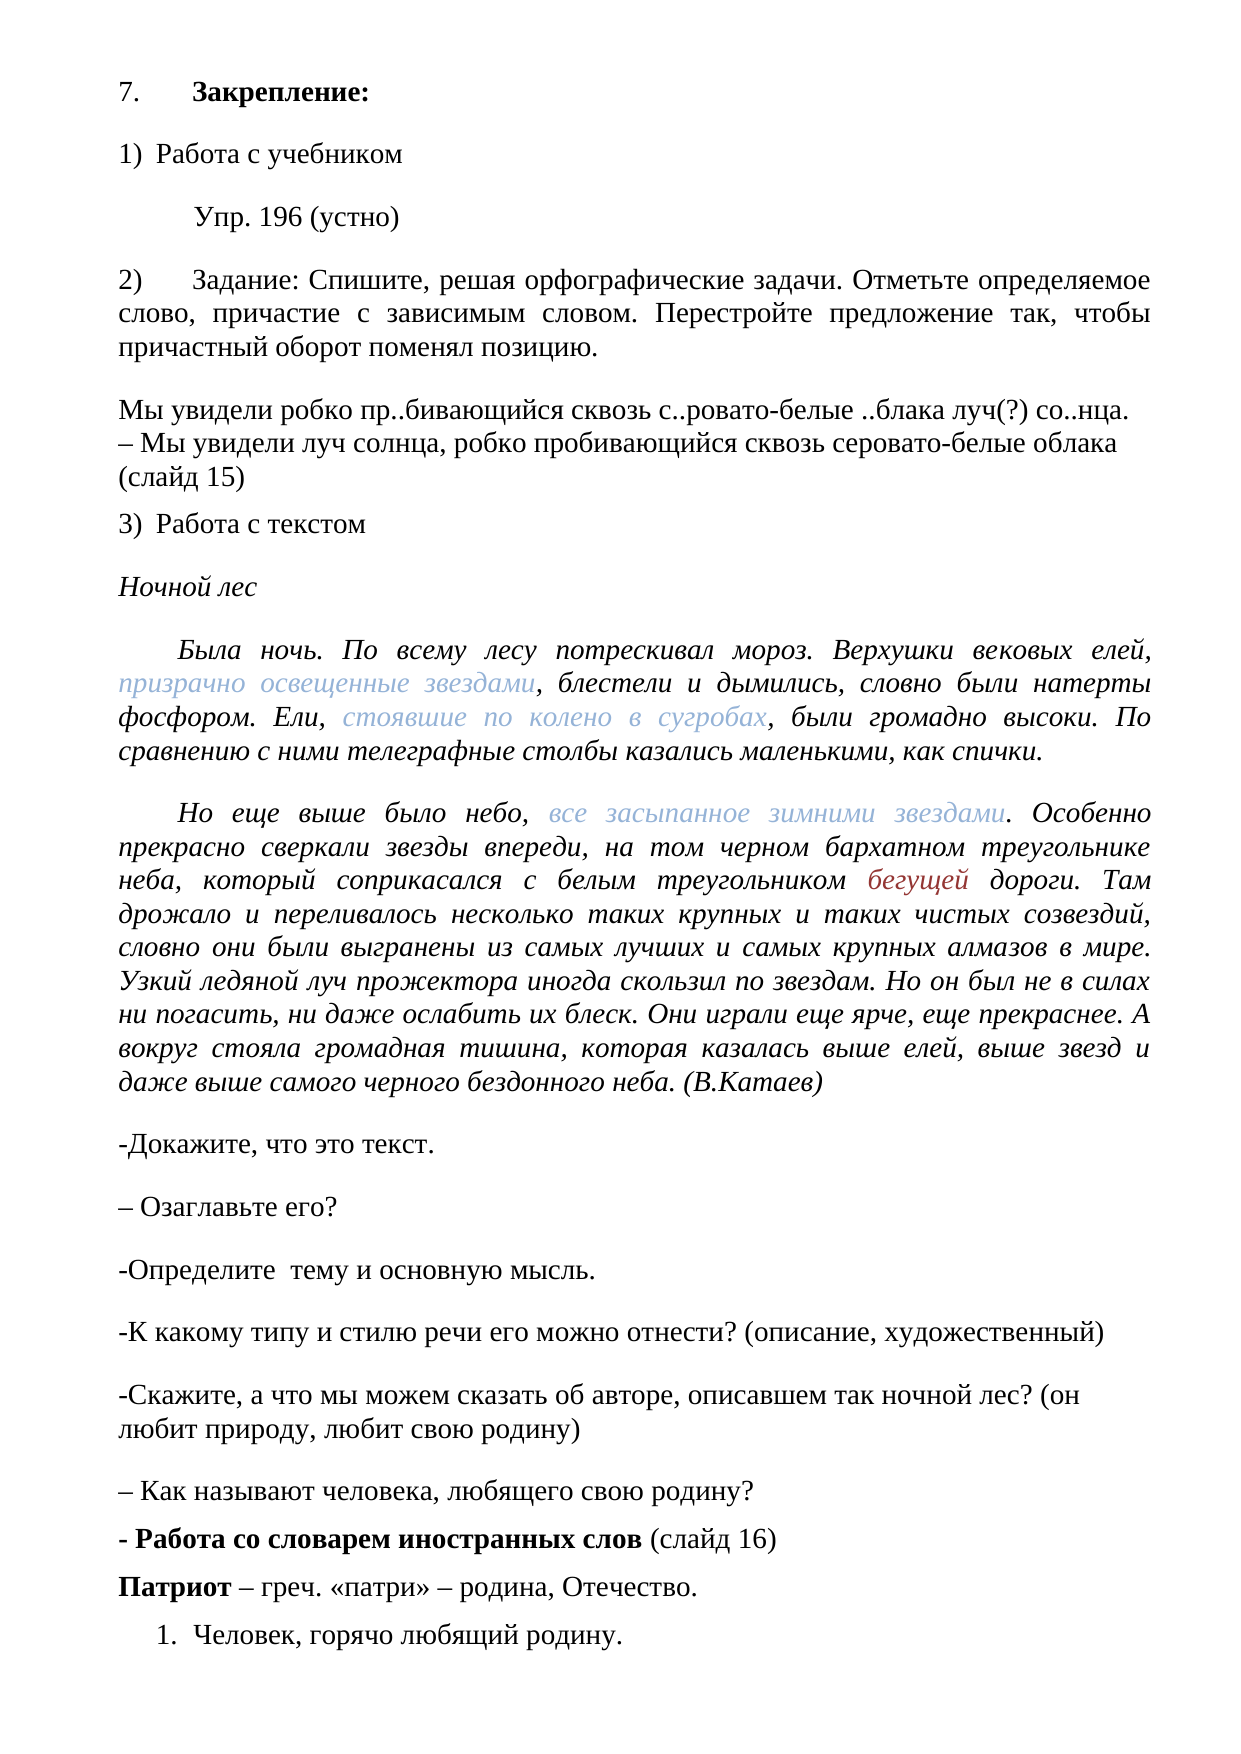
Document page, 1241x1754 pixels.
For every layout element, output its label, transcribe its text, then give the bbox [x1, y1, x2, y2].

list Работа с учебником [118, 137, 1152, 170]
list Работа с текстом [118, 507, 1152, 540]
text Мы увидели робко пр..бивающийся сквозь с..ровато-белые ..блака луч(?) со..нца. – Мы увидели луч солнца, робко пробивающийся сквозь серовато-белые облака (слайд 15) [118, 392, 1152, 492]
text -Докажите, что это текст. [118, 1126, 1152, 1160]
text Ночной лес [118, 569, 1152, 603]
text -Скажите, а что мы можем сказать об авторе, описавшем так ночной лес? (он любит природу, любит свою родину) [118, 1377, 1152, 1444]
list Задание: Спишите, решая орфографические задачи. Отметьте определяемое слово, причастие с зависимым словом. Перестройте предложение так, чтобы причастный оборот поменял позицию. [118, 262, 1152, 363]
list Человек, горячо любящий родину. [156, 1617, 1152, 1651]
text – Озаглавьте его? [118, 1189, 1152, 1223]
text Упр. 196 (устно) [193, 199, 1152, 233]
text Патриот – греч. «патри» – родина, Отечество. [118, 1569, 1152, 1603]
text -Определите тему и основную мысль. [118, 1252, 1152, 1285]
text – Как называют человека, любящего свою родину? [118, 1473, 1152, 1507]
text Была ночь. По всему лесу потрескивал мороз. Верхушки вековых елей, призрачно освещенные звездами, блестели и дымились, словно были натерты фосфором. Ели, стоявшие по колено в сугробах, были громадно высоки. По сравнению с ними телеграфные столбы казались маленькими, как спички. [118, 632, 1152, 766]
text Но еще выше было небо, все засыпанное зимними звездами. Особенно прекрасно сверкали звезды впереди, на том черном бархатном треугольнике неба, который соприкасался с белым треугольником бегущей дороги. Там дрожало и переливалось несколько таких крупных и таких чистых созвездий, словно они были выгранены из самых лучших и самых крупных алмазов в мире. Узкий ледяной луч прожектора иногда скользил по звездам. Но он был не в силах ни погасить, ни даже ослабить их блеск. Они играли еще ярче, еще прекраснее. А вокруг стояла громадная тишина, которая казалась выше елей, выше звезд и даже выше самого черного бездонного неба. (В.Катаев) [118, 795, 1152, 1097]
list Закрепление: [118, 74, 1152, 107]
text - Работа со словарем иностранных слов (слайд 16) [118, 1521, 1152, 1555]
text -К какому типу и стилю речи его можно отнести? (описание, художественный) [118, 1314, 1152, 1348]
